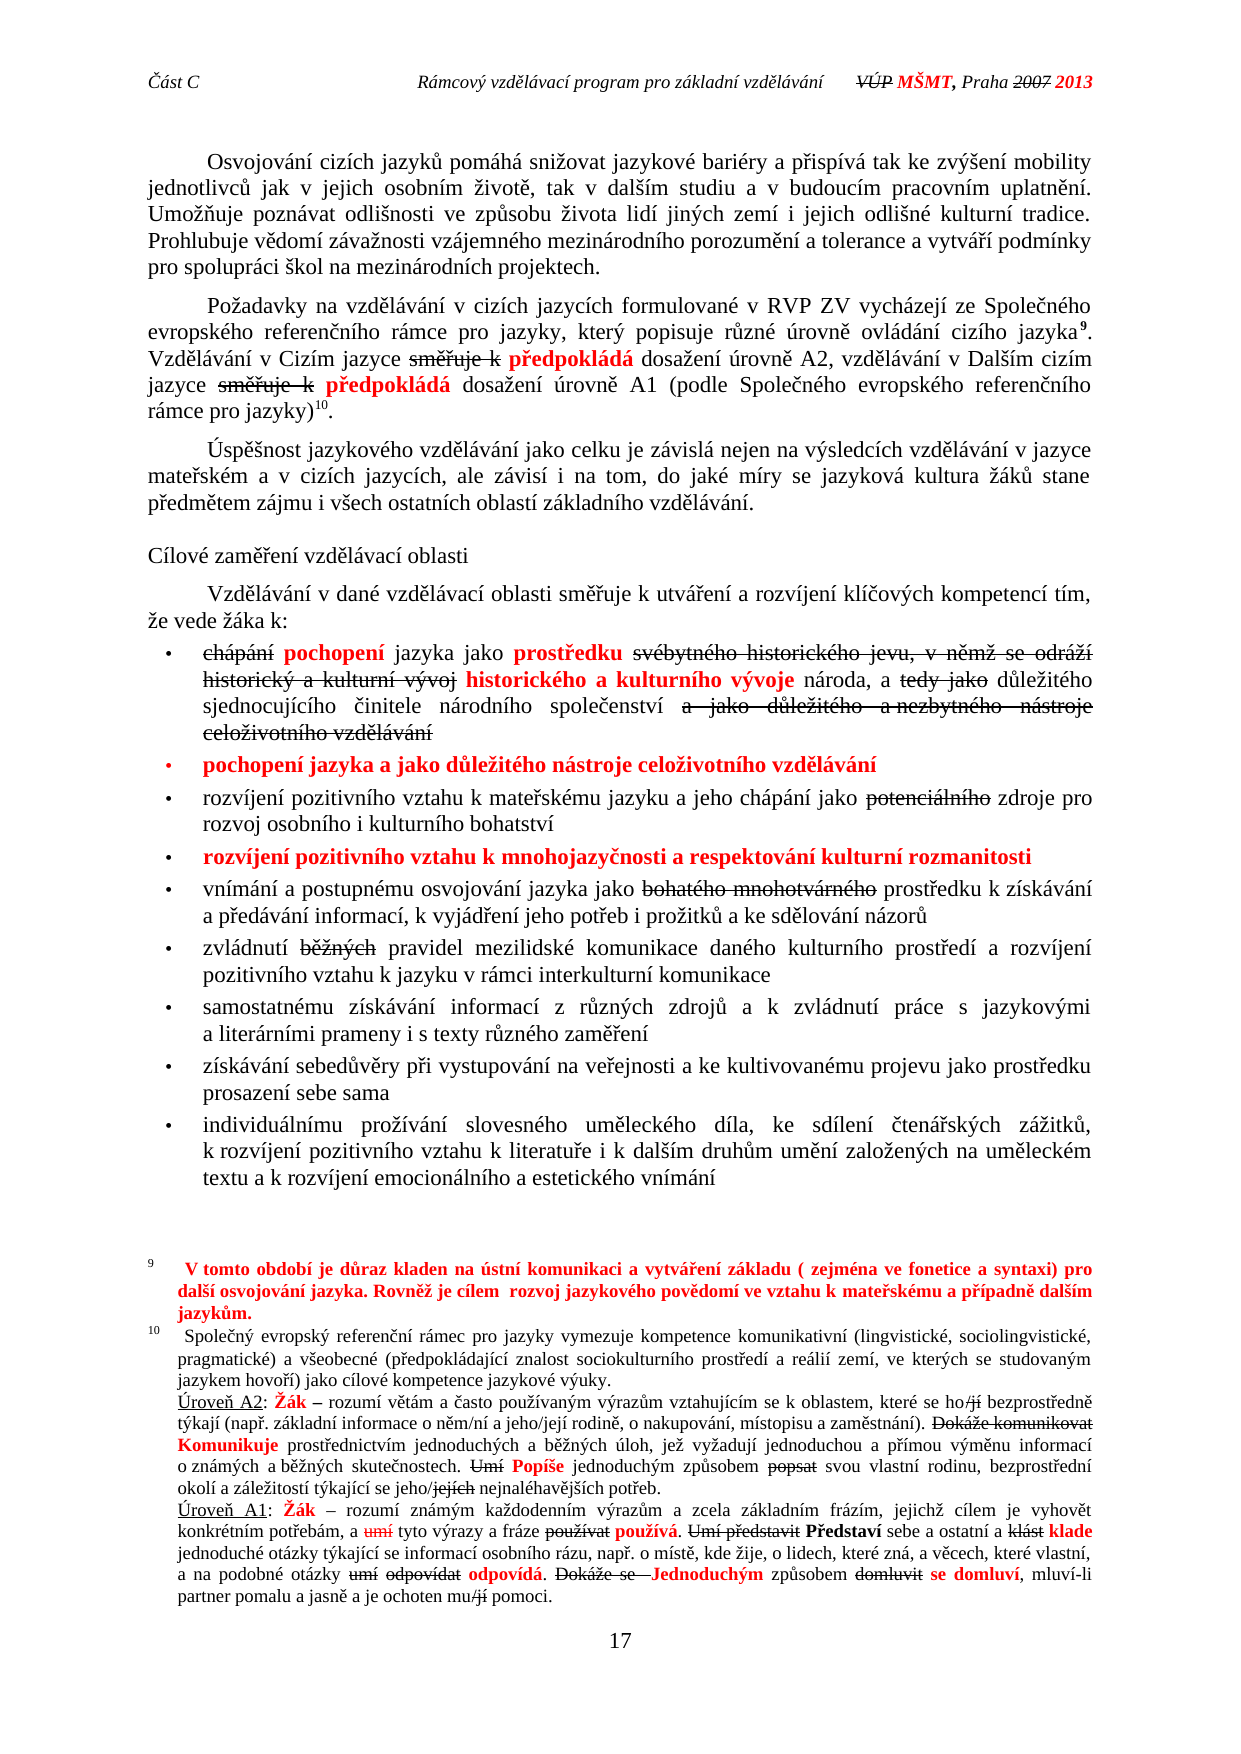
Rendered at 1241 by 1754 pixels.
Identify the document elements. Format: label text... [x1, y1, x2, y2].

text Úspěšnost jazykového vzdělávání jako celku je závislá nejen na výsledcích vzdělávání v jazyce mateřském a v cizích jazycích, ale závisí i na tom, do jaké míry se jazyková kultura žáků stane předmětem zájmu i všech ostatních oblastí základního vzdělávání. [148, 436, 1092, 515]
text pochopení jazyka a jako důležitého nástroje celoživotního vzdělávání [165, 751, 1092, 777]
text rozvíjení pozitivního vztahu k mateřskému jazyku a jeho chápání jako potenciálního zdroje pro rozvoj osobního i kulturního bohatství [165, 784, 1092, 836]
text individuálnímu prožívání slovesného uměleckého díla, ke sdílení čtenářských zážitků, k rozvíjení pozitivního vztahu k literatuře i k dalším druhům umění založených na uměleckém textu a k rozvíjení emocionálního a estetického vnímání [165, 1111, 1092, 1190]
text Osvojování cizích jazyků pomáhá snižovat jazykové bariéry a přispívá tak ke zvýšení mobility jednotlivců jak v jejich osobním životě, tak v dalším studiu a v budoucím pracovním uplatnění. Umožňuje poznávat odlišnosti ve způsobu života lidí jiných zemí i jejich odlišné kulturní tradice. Prohlubuje vědomí závažnosti vzájemného mezinárodního porozumění a tolerance a vytváří podmínky pro spolupráci škol na mezinárodních projektech. [148, 148, 1092, 279]
text rozvíjení pozitivního vztahu k mnohojazyčnosti a respektování kulturní rozmanitosti [165, 843, 1092, 869]
text zvládnutí běžných pravidel mezilidské komunikace daného kulturního prostředí a rozvíjení pozitivního vztahu k jazyku v rámci interkulturní komunikace [165, 934, 1092, 987]
text samostatnému získávání informací z různých zdrojů a k zvládnutí práce s jazykovými a literárními prameny i s texty různého zaměření [165, 993, 1092, 1046]
text Cílové zaměření vzdělávací oblasti [148, 542, 1092, 568]
text získávání sebedůvěry při vystupování na veřejnosti a ke kultivovanému projevu jako prostředku prosazení sebe sama [165, 1052, 1092, 1105]
text vnímání a postupnému osvojování jazyka jako bohatého mnohotvárného prostředku k získávání a předávání informací, k vyjádření jeho potřeb i prožitků a ke sdělování názorů [165, 875, 1092, 928]
text Požadavky na vzdělávání v cizích jazycích formulované v RVP ZV vycházejí ze Společného evropského referenčního rámce pro jazyky, který popisuje různé úrovně ovládání cizího jazyka. Vzdělávání v Cizím jazyce směřuje k předpokládá dosažení úrovně A2, vzdělávání v Dalším cizím jazyce směřuje k předpokládá dosažení úrovně A1 (podle Společného evropského referenčního rámce pro jazyky). [148, 292, 1092, 424]
text chápání pochopení jazyka jako prostředku svébytného historického jevu, v němž se odráží historický a kulturní vývoj historického a kulturního vývoje národa, a tedy jako důležitého sjednocujícího činitele národního společenství a jako důležitého a nezbytného nástroje celoživotního vzdělávání [165, 639, 1092, 745]
text Vzdělávání v dané vzdělávací oblasti směřuje k utváření a rozvíjení klíčových kompetencí tím, že vede žáka k: [148, 581, 1092, 633]
